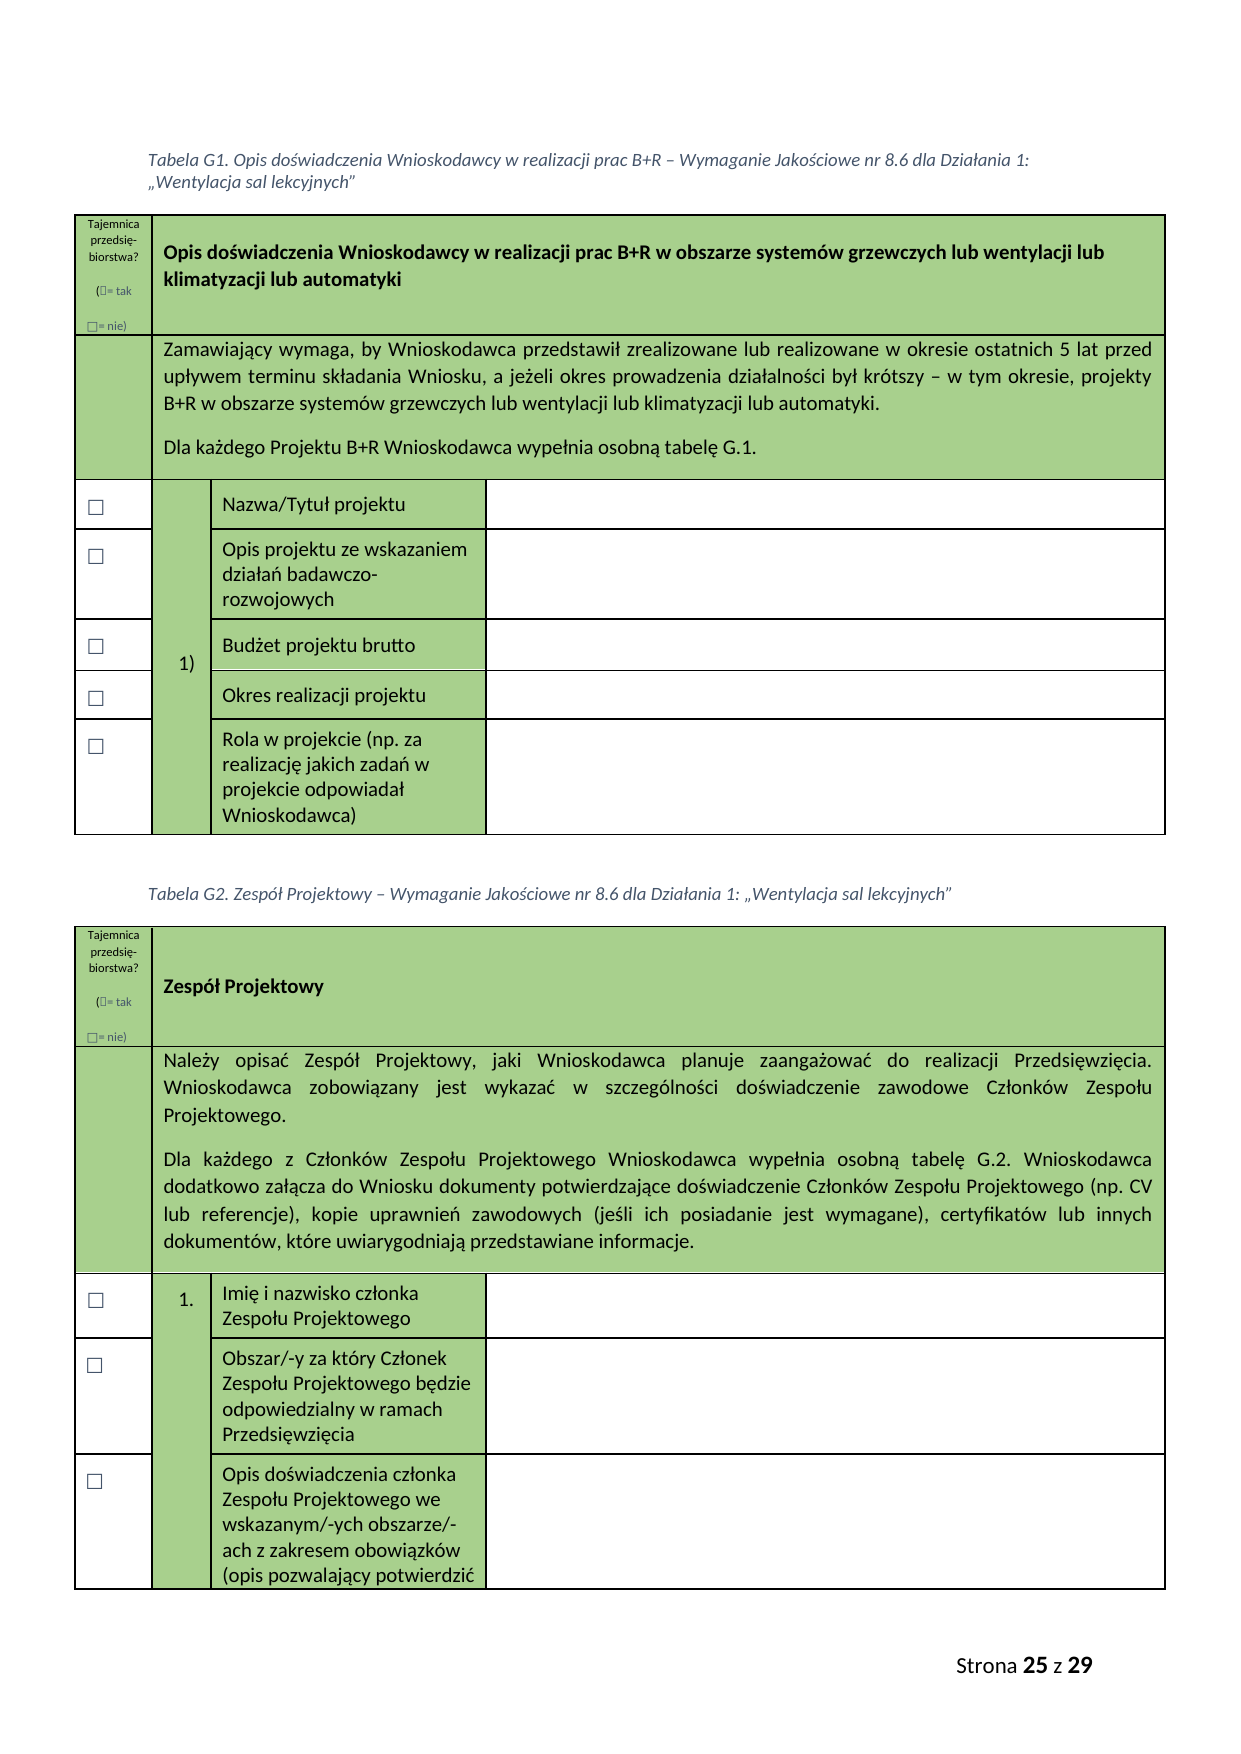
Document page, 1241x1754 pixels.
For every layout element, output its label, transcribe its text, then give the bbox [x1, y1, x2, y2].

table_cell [212, 1455, 485, 1588]
table_cell [487, 1339, 1164, 1453]
table_cell Obszar/-y za który Członek Zespołu Projektowego będzie odpowiedzialny w ramach Przedsięwzięcia [212, 1339, 485, 1453]
table_cell [487, 1455, 1164, 1588]
table_cell [487, 720, 1164, 834]
table_cell [76, 336, 151, 479]
table_cell [76, 1047, 151, 1272]
table_cell [153, 1274, 210, 1588]
table_header Zespół Projektowy [153, 927, 1164, 1046]
table_cell Budżet projektu brutto [212, 620, 485, 669]
table_cell [153, 480, 210, 834]
table_cell Nazwa/Tytuł projektu [212, 480, 485, 528]
table_cell [487, 671, 1164, 718]
table_cell Rola w projekcie (np. za realizację jakich zadań w projekcie odpowiadał Wnioskodawca) [212, 720, 485, 834]
table_cell [487, 530, 1164, 618]
table_header Tajemnica przedsię-biorstwa? (= tak □= nie) [76, 216, 151, 334]
table_cell Należy opisać Zespół Projektowy, jaki Wnioskodawca planuje zaangażować do realizacji Przedsięwzięcia. Wnioskodawca zobowiązany jest wykazać w szczególności doświadczenie zawodowe Członków Zespołu Projektowego. Dla każdego z Członków Zespołu Projektowego Wnioskodawca wypełnia osobną tabelę G.2. Wnioskodawca dodatkowo załącza do Wniosku dokumenty potwierdzające doświadczenie Członków Zespołu Projektowego (np. CV lub referencje), kopie uprawnień zawodowych (jeśli ich posiadanie jest wymagane), certyfikatów lub innych dokumentów, które uwiarygodniają przedstawiane informacje. [153, 1047, 1164, 1272]
table_header Tajemnica przedsię-biorstwa? (= tak □= nie) [76, 927, 152, 1046]
table_cell Zamawiający wymaga, by Wnioskodawca przedstawił zrealizowane lub realizowane w okresie ostatnich 5 lat przed upływem terminu składania Wniosku, a jeżeli okres prowadzenia działalności był krótszy – w tym okresie, projekty B+R w obszarze systemów grzewczych lub wentylacji lub klimatyzacji lub automatyki. Dla każdego Projektu B+R Wnioskodawca wypełnia osobną tabelę G.1. [153, 336, 1164, 479]
table_cell [487, 1274, 1164, 1337]
table_cell [487, 620, 1164, 669]
text Tabela G1. Opis doświadczenia Wnioskodawcy w realizacji prac B+R – Wymaganie Jakościowe nr 8.6 dla Działania 1: „Wentylacja sal lekcyjnych” [148, 148, 1092, 193]
table_cell Imię i nazwisko członka Zespołu Projektowego [212, 1274, 485, 1337]
table_cell [487, 480, 1164, 528]
table_cell Opis projektu ze wskazaniem działań badawczo-rozwojowych [212, 530, 485, 618]
table_header Opis doświadczenia Wnioskodawcy w realizacji prac B+R w obszarze systemów grzewczych lub wentylacji lub klimatyzacji lub automatyki [153, 216, 1164, 334]
table_cell Okres realizacji projektu [212, 671, 485, 718]
text Tabela G2. Zespół Projektowy – Wymaganie Jakościowe nr 8.6 dla Działania 1: „Wentylacja sal lekcyjnych” [148, 882, 1092, 905]
